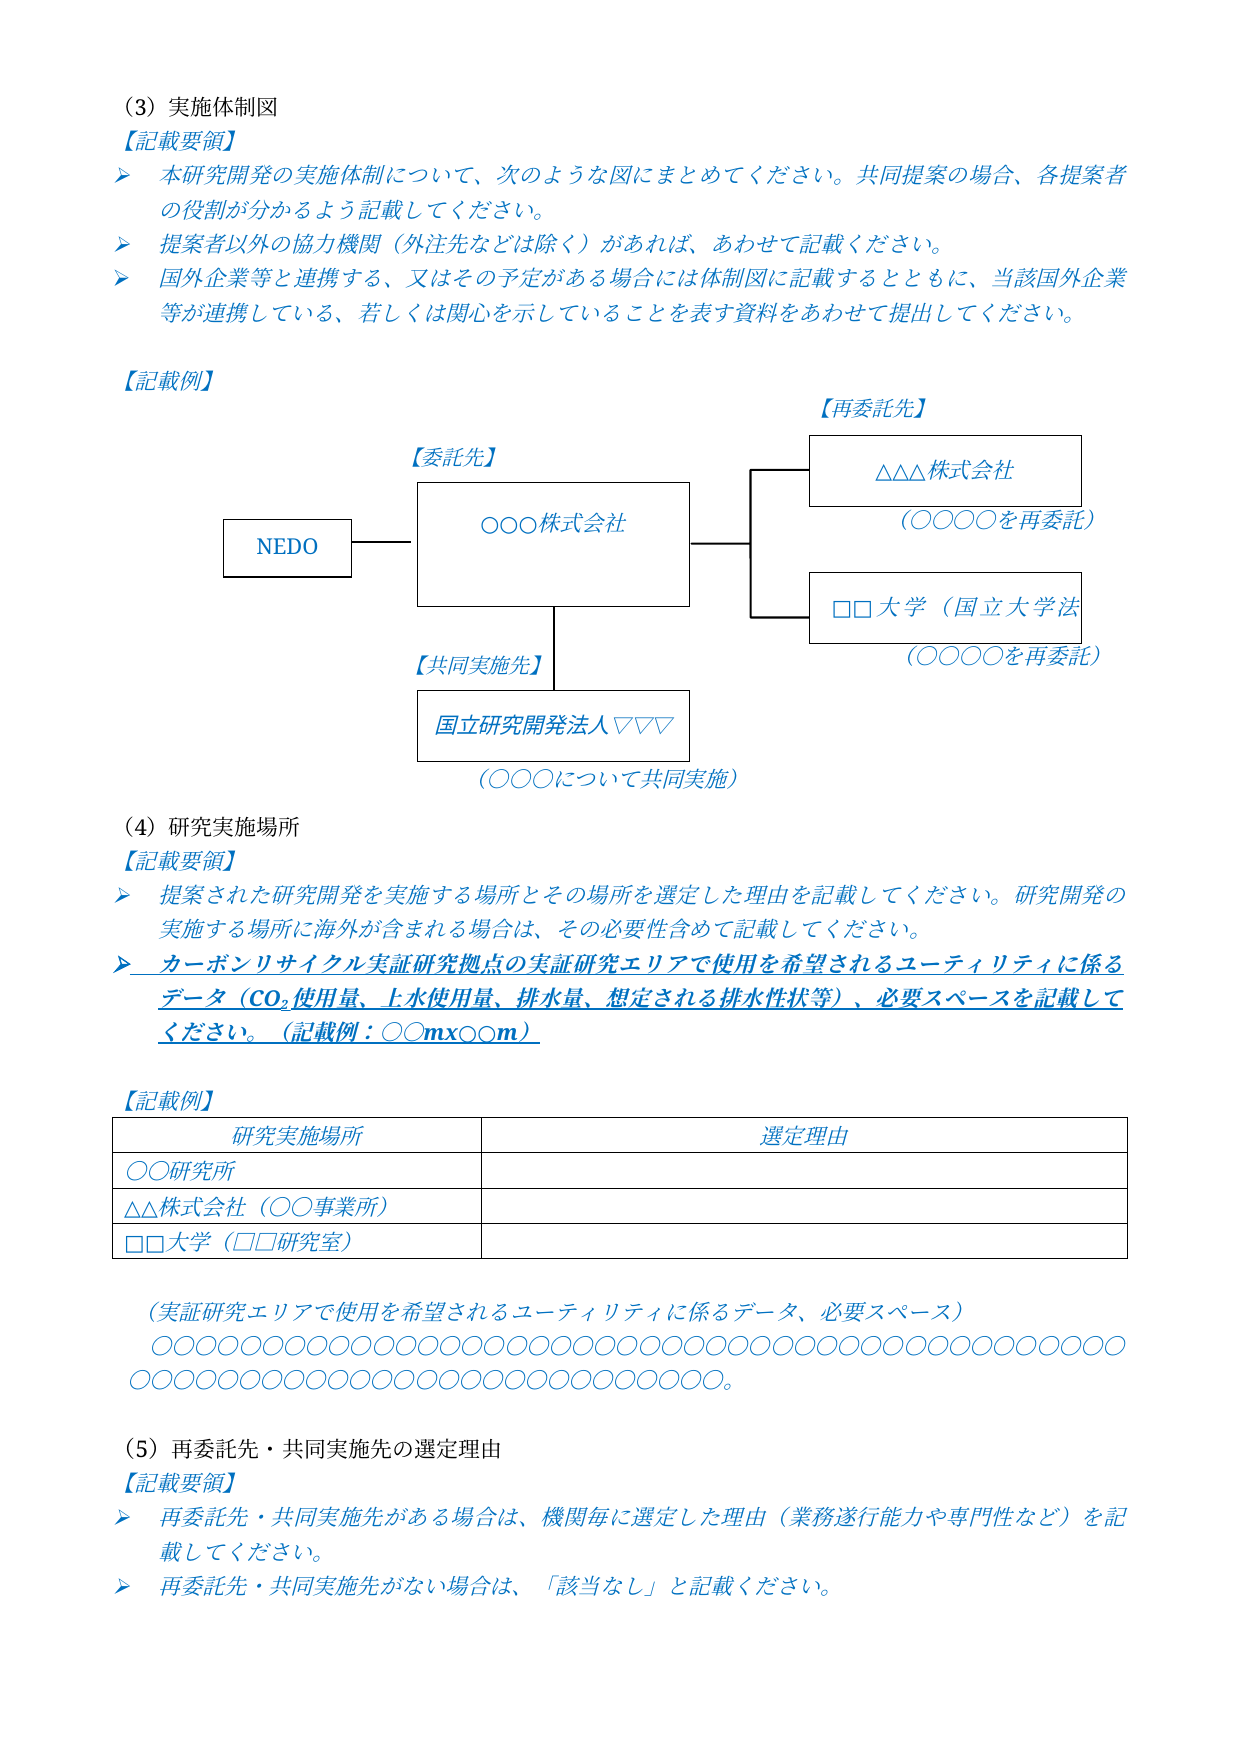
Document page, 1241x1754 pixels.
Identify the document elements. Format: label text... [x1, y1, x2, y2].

table_cell [482, 1224, 1127, 1258]
text （5）再委託先・共同実施先の選定理由 [112, 1431, 1128, 1465]
text 【記載例】 [112, 1083, 1128, 1117]
list 再委託先・共同実施先がある場合は、機関毎に選定した理由（業務遂行能力や専門性など）を記載してください。 [112, 1499, 1128, 1568]
text 〇〇〇〇〇〇〇〇〇〇〇〇〇〇〇〇〇〇〇〇〇〇〇〇〇〇〇〇〇〇〇〇〇〇〇〇〇〇〇〇〇〇〇〇〇〇〇〇〇〇〇〇〇〇〇〇〇〇〇〇〇〇〇〇〇〇〇〇〇〇〇。 [127, 1328, 1128, 1396]
table_cell 〇〇研究所 [113, 1153, 481, 1187]
text （3）実施体制図 [112, 89, 1128, 123]
list 本研究開発の実施体制について、次のような図にまとめてください。共同提案の場合、各提案者の役割が分かるよう記載してください。 [112, 157, 1128, 226]
list 国外企業等と連携する、又はその予定がある場合には体制図に記載するとともに、当該国外企業等が連携している、若しくは関心を示していることを表す資料をあわせて提出してください。 [112, 260, 1128, 329]
table_header 選定理由 [482, 1118, 1127, 1152]
text （実証研究エリアで使用を希望されるユーティリティに係るデータ、必要スペース） [112, 1293, 1128, 1328]
table_cell △△株式会社（〇〇事業所） [113, 1189, 481, 1223]
text 【記載要領】 [112, 843, 1128, 877]
table_cell [482, 1153, 1127, 1187]
text （4）研究実施場所 [112, 808, 1128, 843]
text 【記載要領】 [112, 1465, 1128, 1499]
text 【記載例】 [112, 363, 1128, 397]
table_cell □□大学（□□研究室） [113, 1224, 481, 1258]
list カーボンリサイクル実証研究拠点の実証研究エリアで使用を希望されるユーティリティに係るデータ（CO2使用量、上水使用量、排水量、想定される排水性状等）、必要スペースを記載してください。（記載例：○○mx○○m） [112, 946, 1128, 1048]
list 提案された研究開発を実施する場所とその場所を選定した理由を記載してください。研究開発の実施する場所に海外が含まれる場合は、その必要性含めて記載してください。 [112, 877, 1128, 946]
text 【記載要領】 [112, 123, 1128, 157]
table_header 研究実施場所 [113, 1118, 481, 1152]
table_cell [482, 1189, 1127, 1223]
list 再委託先・共同実施先がない場合は、「該当なし」と記載ください。 [112, 1568, 1128, 1602]
list 提案者以外の協力機関（外注先などは除く）があれば、あわせて記載ください。 [112, 226, 1128, 260]
